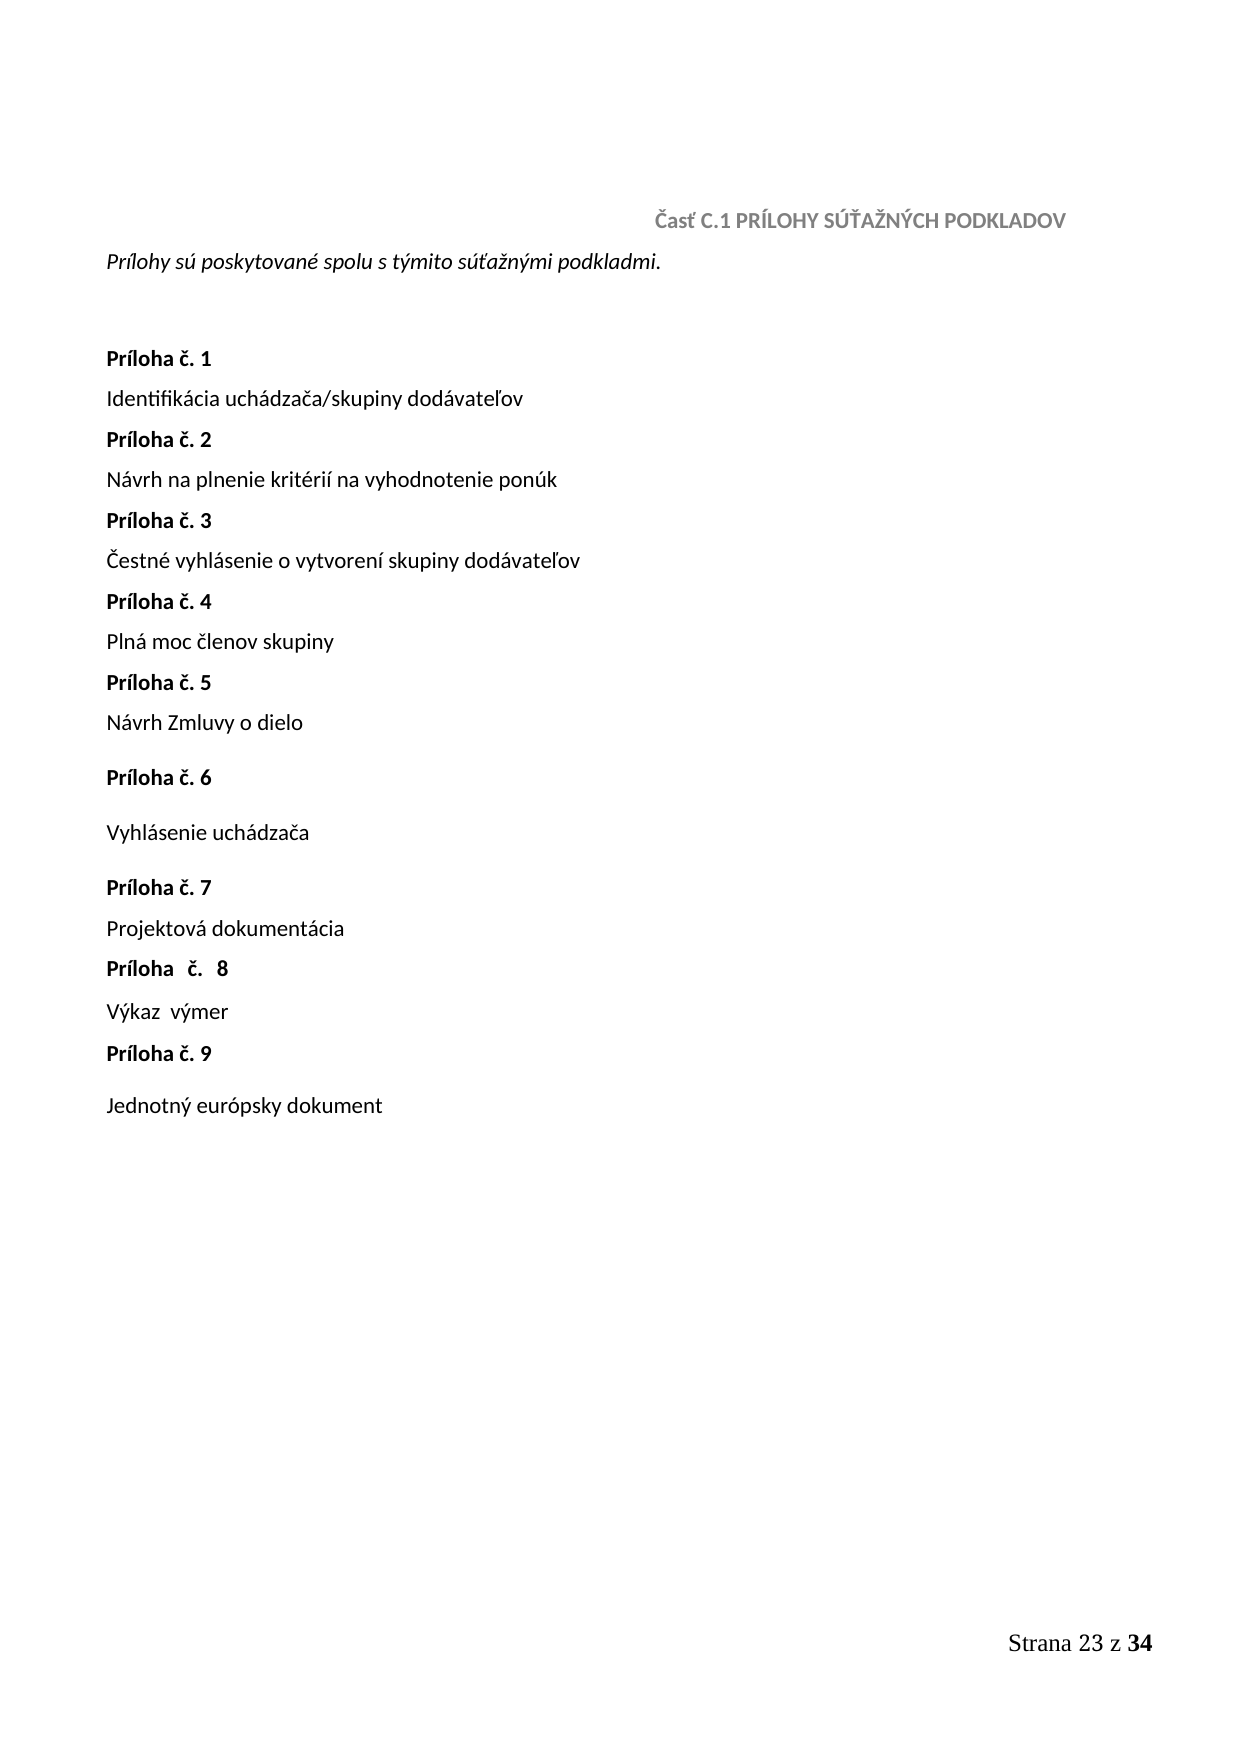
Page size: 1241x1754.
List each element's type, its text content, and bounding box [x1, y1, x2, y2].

subtitle Príloha č. 5 [106, 668, 1167, 696]
subtitle Príloha č. 1 [106, 344, 1167, 372]
text Návrh Zmluvy o dielo [106, 708, 961, 736]
subtitle Príloha č. 4 [106, 587, 1167, 615]
subtitle Príloha č. 3 [106, 506, 1167, 534]
text Jednotný európsky dokument [106, 1094, 1167, 1118]
text Vyhlásenie uchádzača [106, 818, 961, 846]
text Plná moc členov skupiny [106, 627, 1167, 655]
subtitle Príloha č. 7 [106, 873, 1167, 901]
text Prílohy sú poskytované spolu s týmito súťažnými podkladmi. [106, 247, 1167, 275]
subtitle Časť C.1 PRÍLOHY SÚŤAŽNÝCH PODKLADOV [655, 206, 1167, 234]
subtitle Príloha č. 2 [106, 425, 1167, 453]
text Identifikácia uchádzača/skupiny dodávateľov [106, 384, 1167, 412]
text Príloha č. 6 [106, 763, 961, 791]
text Čestné vyhlásenie o vytvorení skupiny dodávateľov [106, 546, 1167, 574]
text Projektová dokumentácia [106, 914, 1167, 942]
text Príloha č. 8 Výkaz výmer Príloha č. 9 [106, 954, 228, 1067]
text Návrh na plnenie kritérií na vyhodnotenie ponúk [106, 465, 1167, 493]
